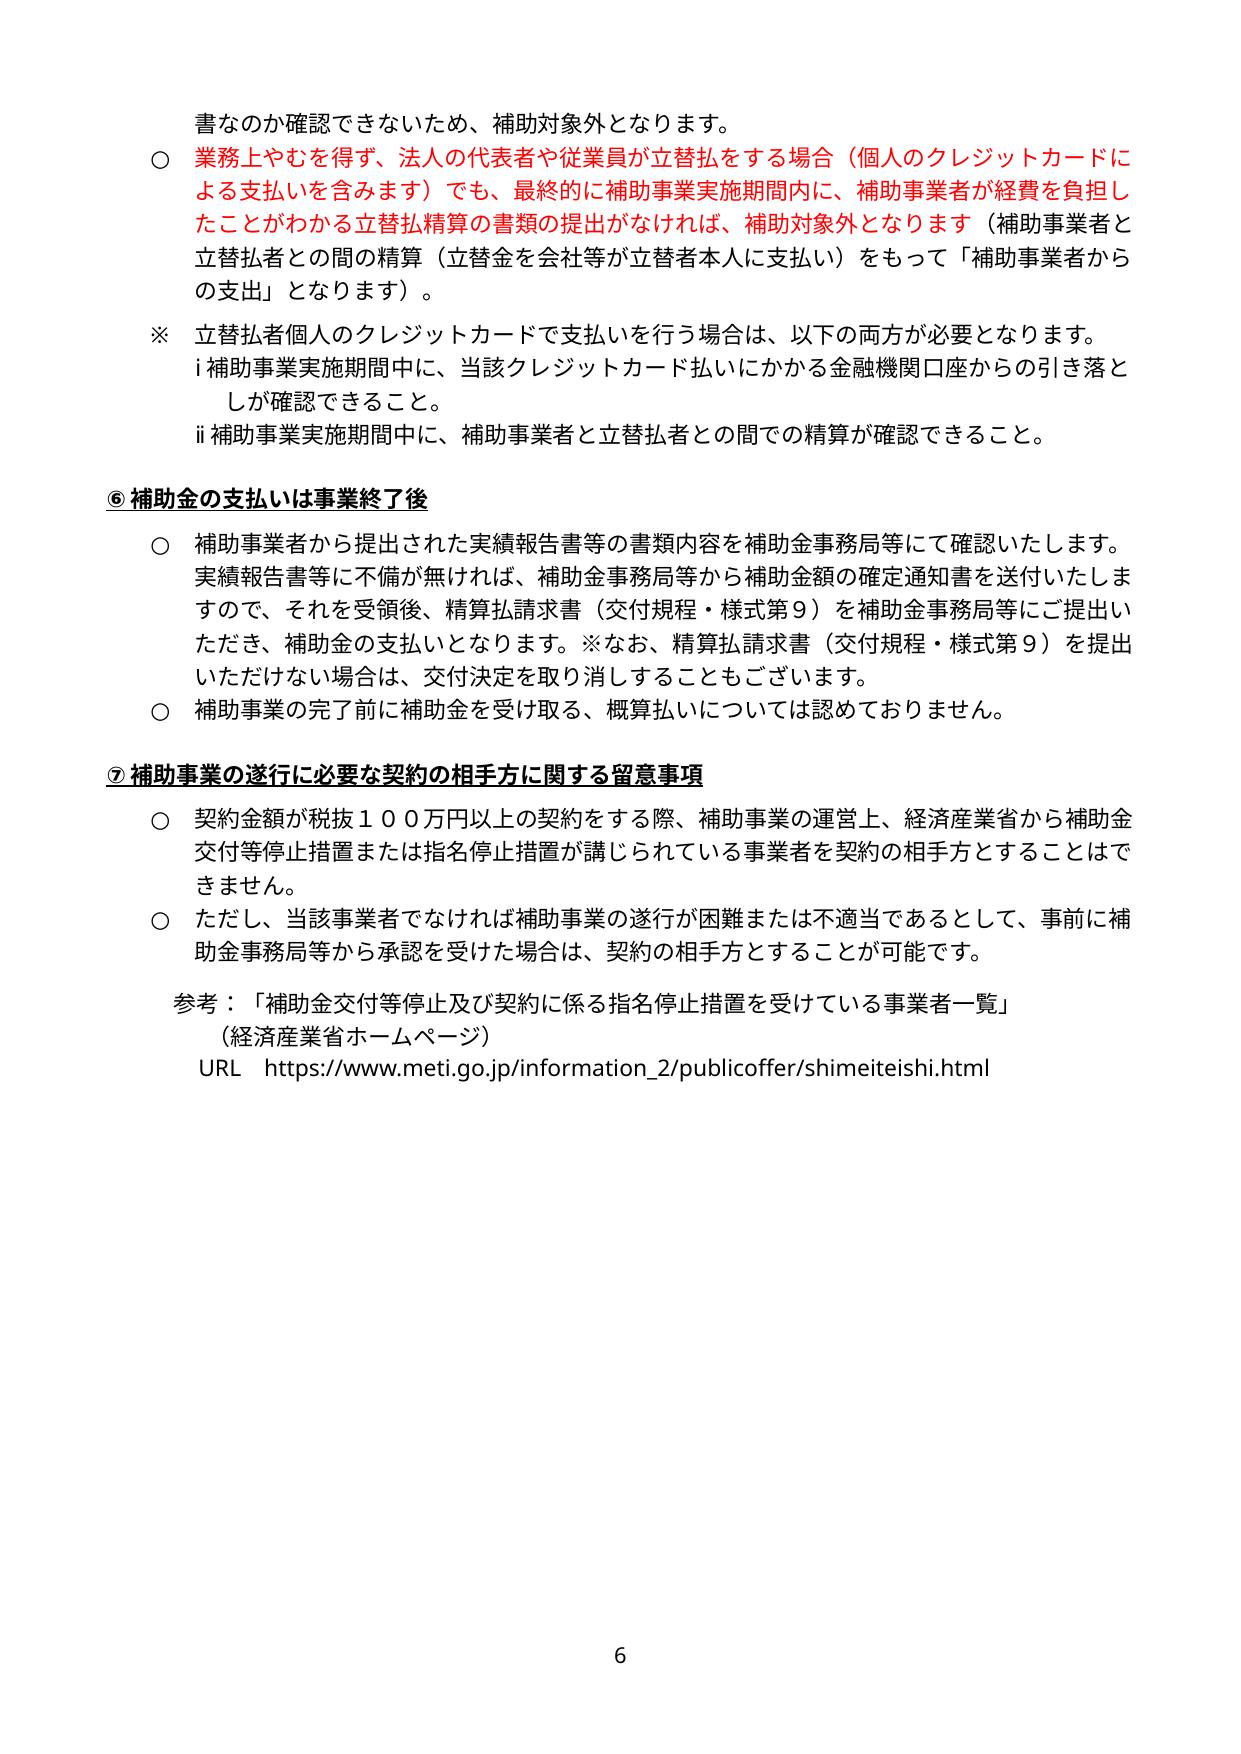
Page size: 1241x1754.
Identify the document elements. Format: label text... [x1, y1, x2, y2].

list 業務上やむを得ず、法人の代表者や従業員が立替払をする場合（個人のクレジットカードによる支払いを含みます）でも、最終的に補助事業実施期間内に、補助事業者が経費を負担したことがわかる立替払精算の書類の提出がなければ、補助対象外となります（補助事業者と立替払者との間の精算（立替金を会社等が立替者本人に支払い）をもって「補助事業者からの支出」となります）。 [150, 139, 1134, 306]
list ⅰ補助事業実施期間中に、当該クレジットカード払いにかかる金融機関口座からの引き落としが確認できること。 [195, 350, 1134, 417]
list 補助事業者から提出された実績報告書等の書類内容を補助金事務局等にて確認いたします。実績報告書等に不備が無ければ、補助金事務局等から補助金額の確定通知書を送付いたしますので、それを受領後、精算払請求書（交付規程・様式第９）を補助金事務局等にご提出いただき、補助金の支払いとなります。※なお、精算払請求書（交付規程・様式第９）を提出いただけない場合は、交付決定を取り消しすることもございます。 [150, 526, 1134, 692]
list 補助事業の完了前に補助金を受け取る、概算払いについては認めておりません。 [150, 692, 1134, 725]
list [150, 106, 1134, 139]
list ただし、当該事業者でなければ補助事業の遂行が困難または不適当であるとして、事前に補助金事務局等から承認を受けた場合は、契約の相手方とすることが可能です。 [150, 901, 1134, 967]
text 参考：「補助金交付等停止及び契約に係る指名停止措置を受けている事業者一覧」 [150, 986, 1134, 1019]
text ⑥補助金の支払いは事業終了後 [106, 481, 1134, 515]
text URL https://www.meti.go.jp/information_2/publicoffer/shimeiteishi.html [106, 1052, 1134, 1083]
list ⅱ補助事業実施期間中に、補助事業者と立替払者との間での精算が確認できること。 [195, 417, 1134, 450]
list 立替払者個人のクレジットカードで支払いを行う場合は、以下の両方が必要となります。 [150, 317, 1134, 350]
text （経済産業省ホームページ） [150, 1019, 1134, 1052]
text ⑦補助事業の遂行に必要な契約の相手方に関する留意事項 [106, 757, 1134, 790]
list 契約金額が税抜１００万円以上の契約をする際、補助事業の運営上、経済産業省から補助金交付等停止措置または指名停止措置が講じられている事業者を契約の相手方とすることはできません。 [150, 801, 1134, 901]
